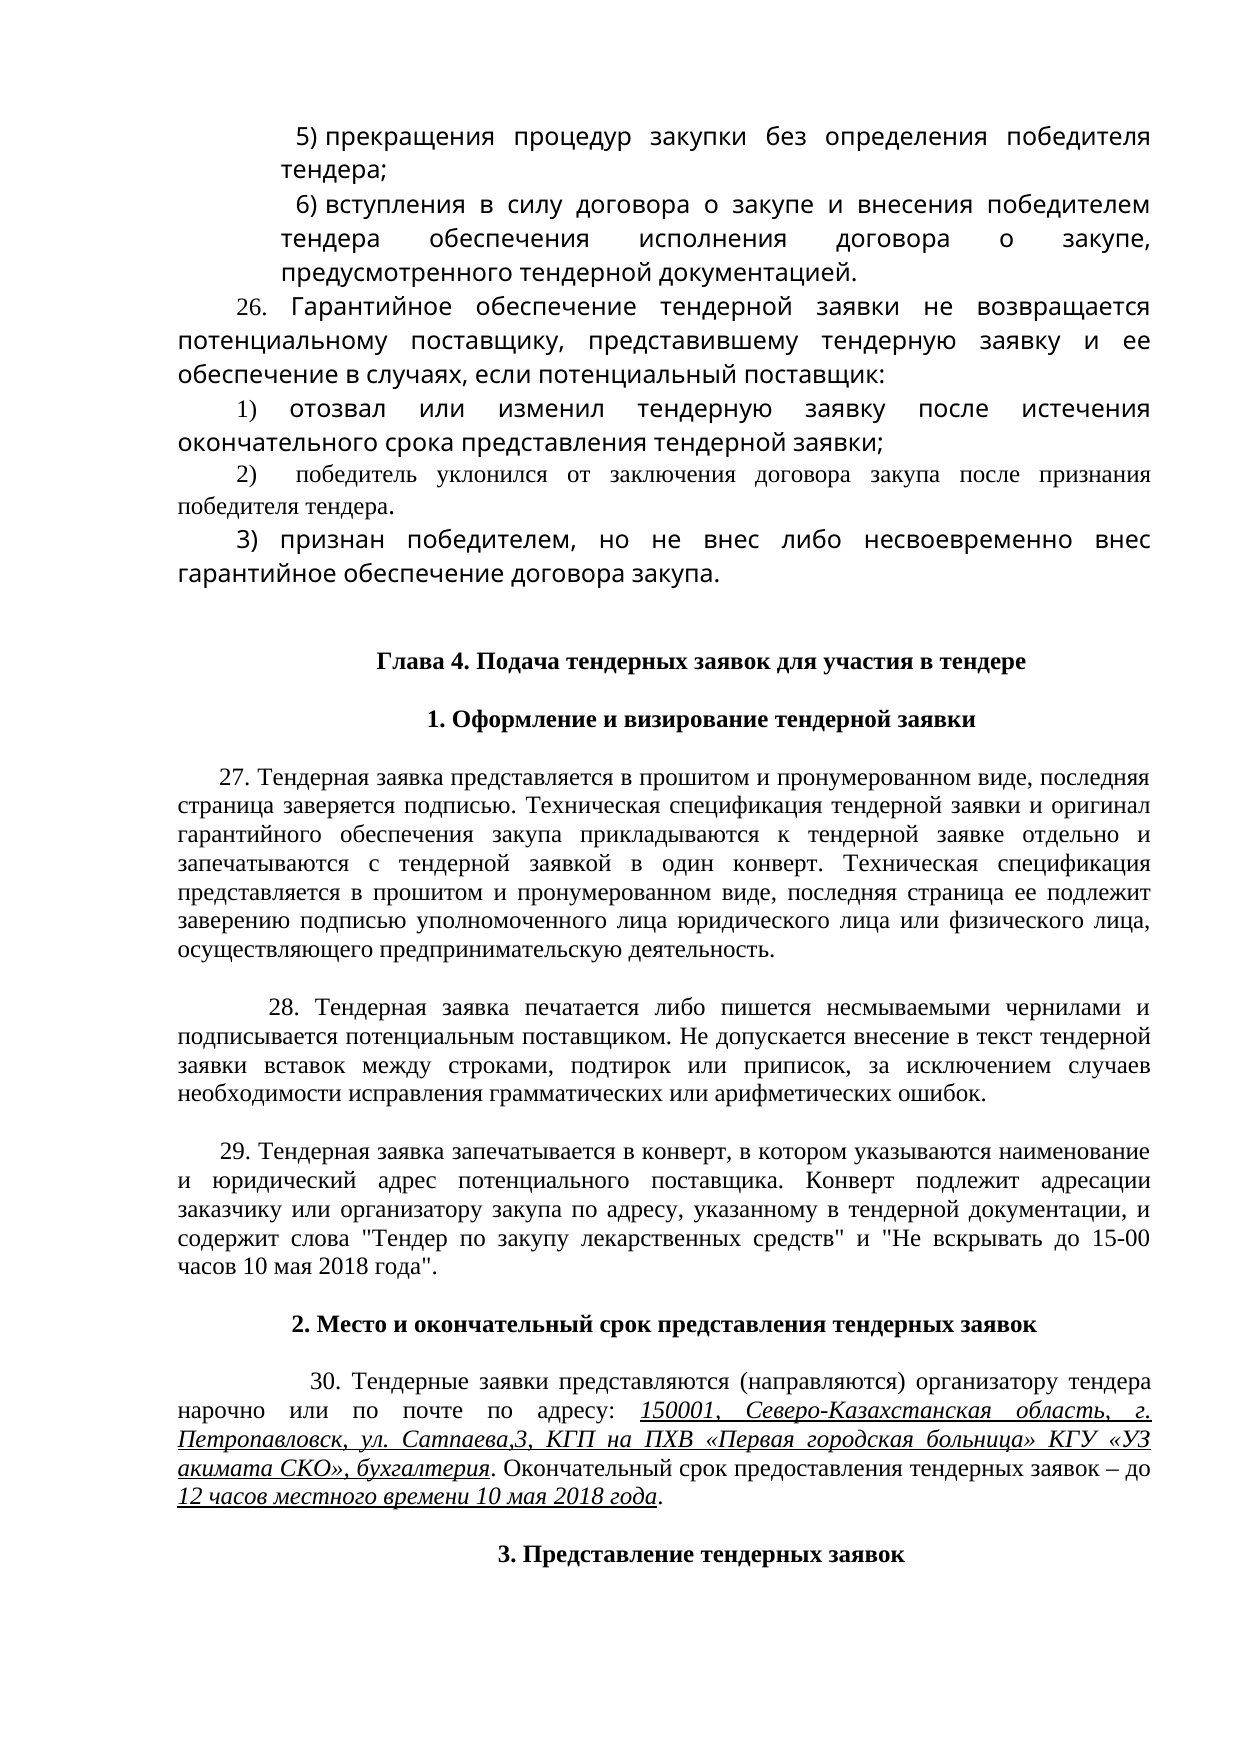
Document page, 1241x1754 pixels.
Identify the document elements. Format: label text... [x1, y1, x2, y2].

text 29. Тендерная заявка запечатывается в конверт, в котором указываются наименование и юридический адрес потенциального поставщика. Конверт подлежит адресации заказчику или организатору закупа по адресу, указанному в тендерной документации, и содержит слова "Тендер по закупу лекарственных средств" и "Не вскрывать до 15-00 часов 10 мая 2018 года". [177, 1136, 1152, 1280]
list прекращения процедур закупки без определения победителя тендера; [281, 118, 1152, 186]
text 2. Место и окончательный срок представления тендерных заявок [177, 1309, 1152, 1338]
text 30. Тендерные заявки представляются (направляются) организатору тендера нарочно или по почте по адресу: 150001, Северо-Казахстанская область, г. Петропавловск, ул. Сатпаева,3, КГП на ПХВ «Первая городская больница» КГУ «УЗ акимата СКО», бухгалтерия. Окончательный срок предоставления тендерных заявок – до 12 часов местного времени 10 мая 2018 года. [177, 1366, 1152, 1510]
text 3. Представление тендерных заявок [177, 1539, 1152, 1568]
text Глава 4. Подача тендерных заявок для участия в тендере [177, 646, 1152, 675]
text 3) признан победителем, но не внес либо несвоевременно внес гарантийное обеспечение договора закупа. [177, 522, 1152, 590]
text 1) отозвал или изменил тендерную заявку после истечения окончательного срока представления тендерной заявки; [177, 391, 1152, 459]
list вступления в силу договора о закупе и внесения победителем тендера обеспечения исполнения договора о закупе, предусмотренного тендерной документацией. [281, 186, 1152, 288]
text 1. Оформление и визирование тендерной заявки [177, 704, 1152, 733]
text 2) победитель уклонился от заключения договора закупа после признания победителя тендера. [177, 459, 1152, 522]
text 26. Гарантийное обеспечение тендерной заявки не возвращается потенциальному поставщику, представившему тендерную заявку и ее обеспечение в случаях, если потенциальный поставщик: [177, 288, 1152, 391]
text 27. Тендерная заявка представляется в прошитом и пронумерованном виде, последняя страница заверяется подписью. Техническая спецификация тендерной заявки и оригинал гарантийного обеспечения закупа прикладываются к тендерной заявке отдельно и запечатываются с тендерной заявкой в один конверт. Техническая спецификация представляется в прошитом и пронумерованном виде, последняя страница ее подлежит заверению подписью уполномоченного лица юридического лица или физического лица, осуществляющего предпринимательскую деятельность. [177, 762, 1152, 963]
text 28. Тендерная заявка печатается либо пишется несмываемыми чернилами и подписывается потенциальным поставщиком. Не допускается внесение в текст тендерной заявки вставок между строками, подтирок или приписок, за исключением случаев необходимости исправления грамматических или арифметических ошибок. [177, 992, 1152, 1107]
